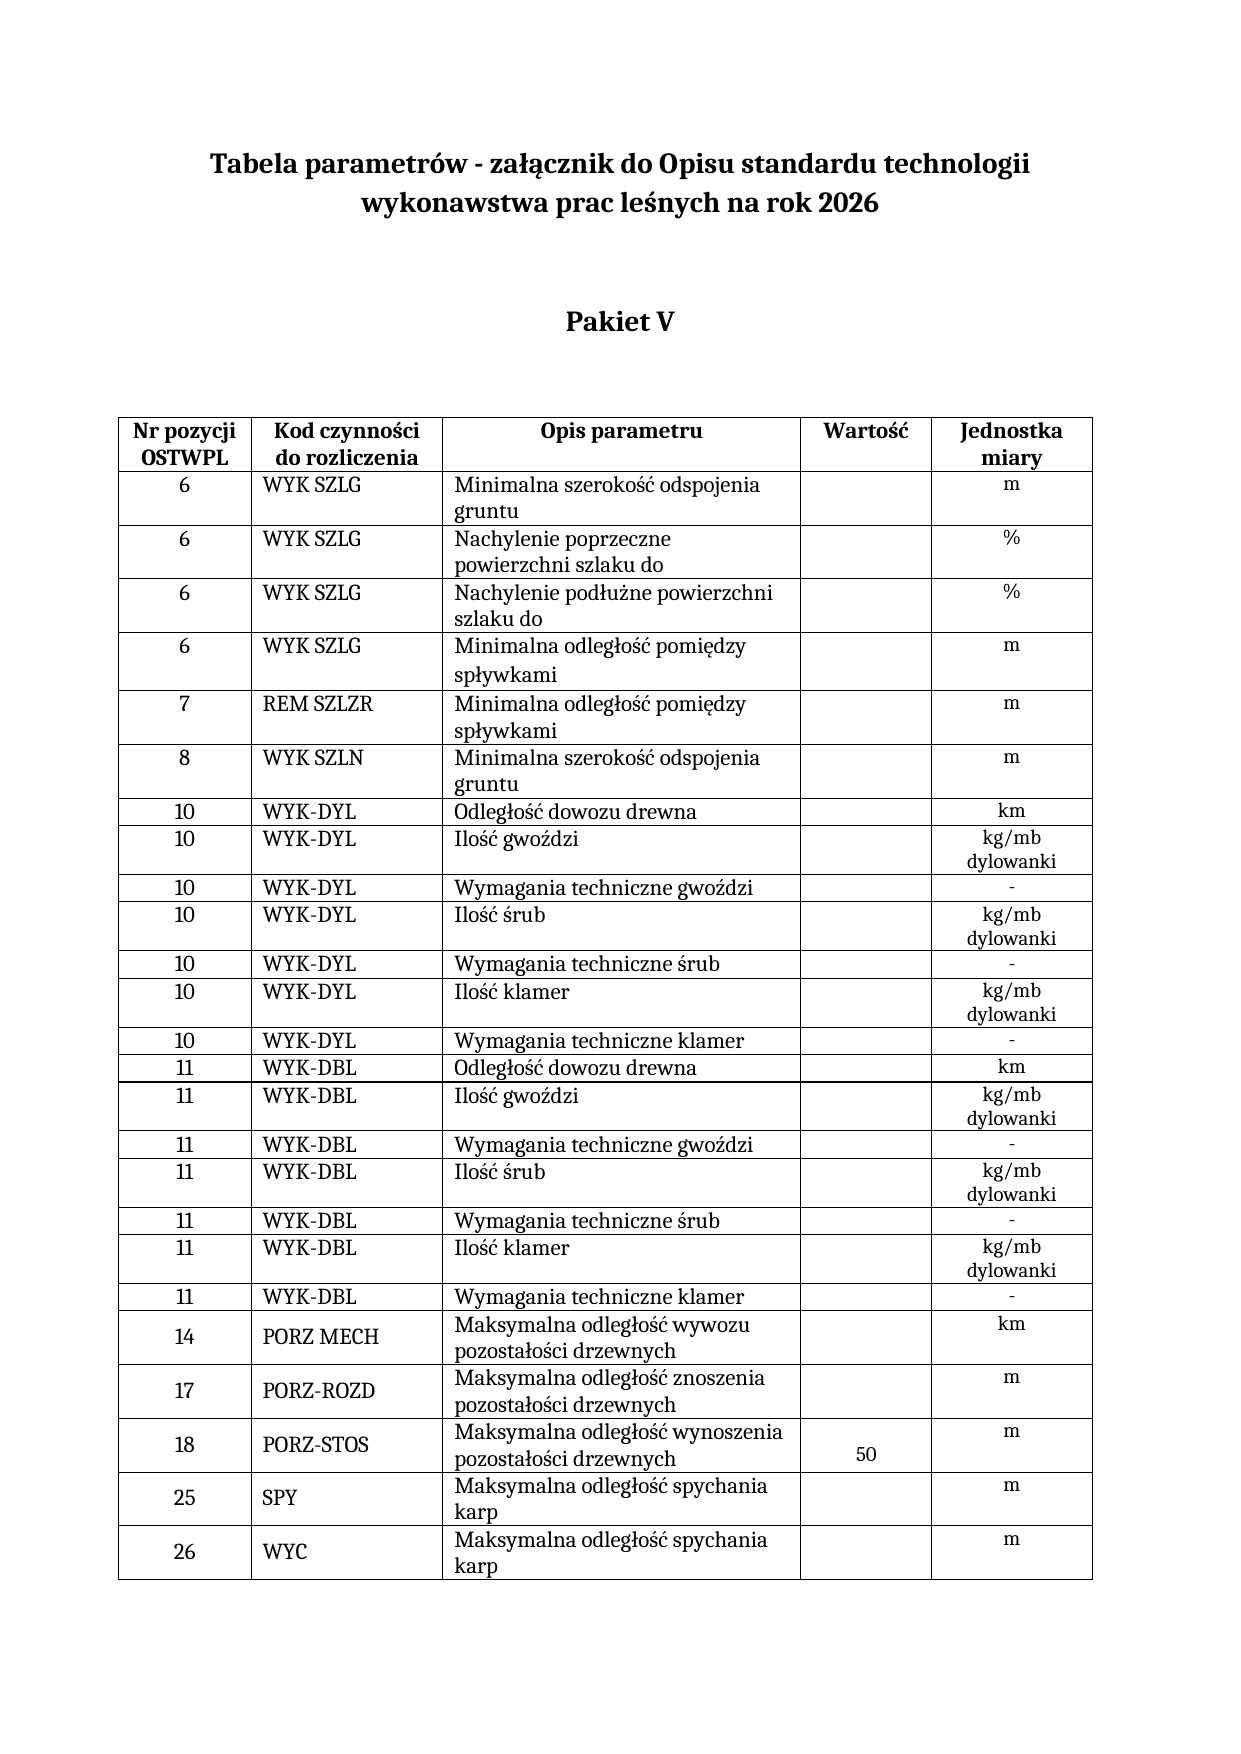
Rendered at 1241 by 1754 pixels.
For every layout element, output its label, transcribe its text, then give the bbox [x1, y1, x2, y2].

table_cell kg/mb dylowanki [932, 902, 1092, 950]
table_header Jednostka miary [932, 418, 1092, 471]
table_cell [801, 633, 931, 690]
table_cell Nachylenie podłużne powierzchni szlaku do [443, 579, 800, 632]
table_cell m [932, 1419, 1092, 1472]
table_cell 14 [119, 1311, 251, 1364]
table_cell m [932, 633, 1092, 690]
table_cell m [932, 1473, 1092, 1525]
table_cell Ilość klamer [443, 979, 800, 1027]
table_cell [801, 1055, 931, 1081]
table_cell 6 [119, 579, 251, 632]
table_cell km [932, 799, 1092, 825]
table_cell % [932, 526, 1092, 578]
table_cell m [932, 1526, 1092, 1579]
table_cell WYK-DBL [252, 1159, 442, 1207]
table_cell 10 [119, 826, 251, 874]
table_cell WYK-DYL [252, 875, 442, 901]
table_cell [801, 745, 931, 797]
table_cell [801, 826, 931, 874]
table_header Nr pozycji OSTWPL [119, 418, 251, 471]
table_cell 7 [119, 691, 251, 744]
table_cell Wymagania techniczne śrub [443, 1208, 800, 1234]
table_cell [801, 1365, 931, 1418]
table_cell WYK-DYL [252, 826, 442, 874]
table_cell 10 [119, 902, 251, 950]
table_cell 11 [119, 1208, 251, 1234]
table_cell 6 [119, 633, 251, 690]
table_cell 11 [119, 1083, 251, 1130]
table_cell 11 [119, 1131, 251, 1158]
table_cell 10 [119, 1028, 251, 1054]
table_cell Odległość dowozu drewna [443, 1055, 800, 1081]
table_cell [801, 1473, 931, 1525]
table_cell m [932, 1365, 1092, 1418]
table_cell [801, 799, 931, 825]
table_cell Nachylenie poprzeczne powierzchni szlaku do [443, 526, 800, 578]
table_cell [801, 1083, 931, 1130]
table_cell kg/mb dylowanki [932, 979, 1092, 1027]
table_cell % [932, 579, 1092, 632]
table_cell PORZ-STOS [252, 1419, 442, 1472]
table_cell - [932, 1208, 1092, 1234]
table_cell 10 [119, 799, 251, 825]
table_cell Wymagania techniczne gwoździ [443, 875, 800, 901]
table_cell [801, 691, 931, 744]
table_cell 6 [119, 472, 251, 524]
table_cell 11 [119, 1235, 251, 1283]
table_cell [801, 1311, 931, 1364]
table_cell WYK-DBL [252, 1235, 442, 1283]
table_cell km [932, 1055, 1092, 1081]
table_cell WYK-DBL [252, 1208, 442, 1234]
table_cell Ilość gwoździ [443, 826, 800, 874]
table_cell Ilość śrub [443, 1159, 800, 1207]
table_cell 6 [119, 526, 251, 578]
table_cell Maksymalna odległość znoszenia pozostałości drzewnych [443, 1365, 800, 1418]
table_cell [801, 1284, 931, 1310]
table_cell PORZ-ROZD [252, 1365, 442, 1418]
table_cell kg/mb dylowanki [932, 1083, 1092, 1130]
table_cell WYK SZLG [252, 526, 442, 578]
table_cell 11 [119, 1159, 251, 1207]
text Pakiet V [148, 305, 1093, 338]
table_cell [801, 579, 931, 632]
table_cell Odległość dowozu drewna [443, 799, 800, 825]
table_cell 10 [119, 979, 251, 1027]
table_cell WYK-DYL [252, 799, 442, 825]
table_cell 50 [801, 1419, 931, 1472]
table_cell WYK SZLG [252, 633, 442, 690]
table_cell [801, 1208, 931, 1234]
table_cell Ilość klamer [443, 1235, 800, 1283]
table_cell m [932, 745, 1092, 797]
table_cell PORZ MECH [252, 1311, 442, 1364]
table_cell 18 [119, 1419, 251, 1472]
table_cell kg/mb dylowanki [932, 1235, 1092, 1283]
table_cell [801, 902, 931, 950]
table_cell WYK-DYL [252, 902, 442, 950]
table_cell 8 [119, 745, 251, 797]
table_cell WYK-DBL [252, 1284, 442, 1310]
table_cell Maksymalna odległość spychania karp [443, 1526, 800, 1579]
table_cell WYK-DBL [252, 1083, 442, 1130]
table_cell [801, 1235, 931, 1283]
table_cell 25 [119, 1473, 251, 1525]
table_cell km [932, 1311, 1092, 1364]
table_cell m [932, 691, 1092, 744]
table_cell kg/mb dylowanki [932, 1159, 1092, 1207]
table_cell 11 [119, 1284, 251, 1310]
table_cell REM SZLZR [252, 691, 442, 744]
table_cell [801, 472, 931, 524]
table_cell Ilość śrub [443, 902, 800, 950]
table_header Wartość [801, 418, 931, 471]
table_cell - [932, 875, 1092, 901]
table_cell kg/mb dylowanki [932, 826, 1092, 874]
table_cell [801, 526, 931, 578]
table_cell WYK-DBL [252, 1055, 442, 1081]
table_cell WYK-DYL [252, 951, 442, 978]
table_cell - [932, 1028, 1092, 1054]
table_cell [801, 1028, 931, 1054]
table_cell [801, 1131, 931, 1158]
table_header Opis parametru [443, 418, 800, 471]
table_cell Wymagania techniczne klamer [443, 1028, 800, 1054]
table_cell WYK SZLG [252, 579, 442, 632]
table_cell 11 [119, 1055, 251, 1081]
table_cell Minimalna odległość pomiędzy spływkami [443, 691, 800, 744]
table_cell WYK-DYL [252, 1028, 442, 1054]
table_cell Minimalna szerokość odspojenia gruntu [443, 745, 800, 797]
table_cell - [932, 1284, 1092, 1310]
table_cell 17 [119, 1365, 251, 1418]
table_cell Maksymalna odległość wynoszenia pozostałości drzewnych [443, 1419, 800, 1472]
table_cell Wymagania techniczne śrub [443, 951, 800, 978]
table_cell Minimalna szerokość odspojenia gruntu [443, 472, 800, 524]
table_cell WYK SZLG [252, 472, 442, 524]
table_cell [801, 1526, 931, 1579]
table_cell 10 [119, 951, 251, 978]
table_cell Ilość gwoździ [443, 1083, 800, 1130]
text Tabela parametrów - załącznik do Opisu standardu technologii wykonawstwa prac leśnych na rok 2026 [148, 148, 1093, 220]
table_header Kod czynności do rozliczenia [252, 418, 442, 471]
table_cell WYC [252, 1526, 442, 1579]
table_cell 10 [119, 875, 251, 901]
table_cell SPY [252, 1473, 442, 1525]
table_cell Maksymalna odległość spychania karp [443, 1473, 800, 1525]
table_cell Wymagania techniczne gwoździ [443, 1131, 800, 1158]
table_cell WYK SZLN [252, 745, 442, 797]
table_cell [801, 1159, 931, 1207]
table_cell Maksymalna odległość wywozu pozostałości drzewnych [443, 1311, 800, 1364]
table_cell WYK-DYL [252, 979, 442, 1027]
table_cell m [932, 472, 1092, 524]
table_cell WYK-DBL [252, 1131, 442, 1158]
table_cell - [932, 951, 1092, 978]
table_cell 26 [119, 1526, 251, 1579]
table_cell [801, 979, 931, 1027]
table_cell Minimalna odległość pomiędzy spływkami [443, 633, 800, 690]
table_cell [801, 951, 931, 978]
table_cell [801, 875, 931, 901]
table_cell - [932, 1131, 1092, 1158]
table_cell Wymagania techniczne klamer [443, 1284, 800, 1310]
